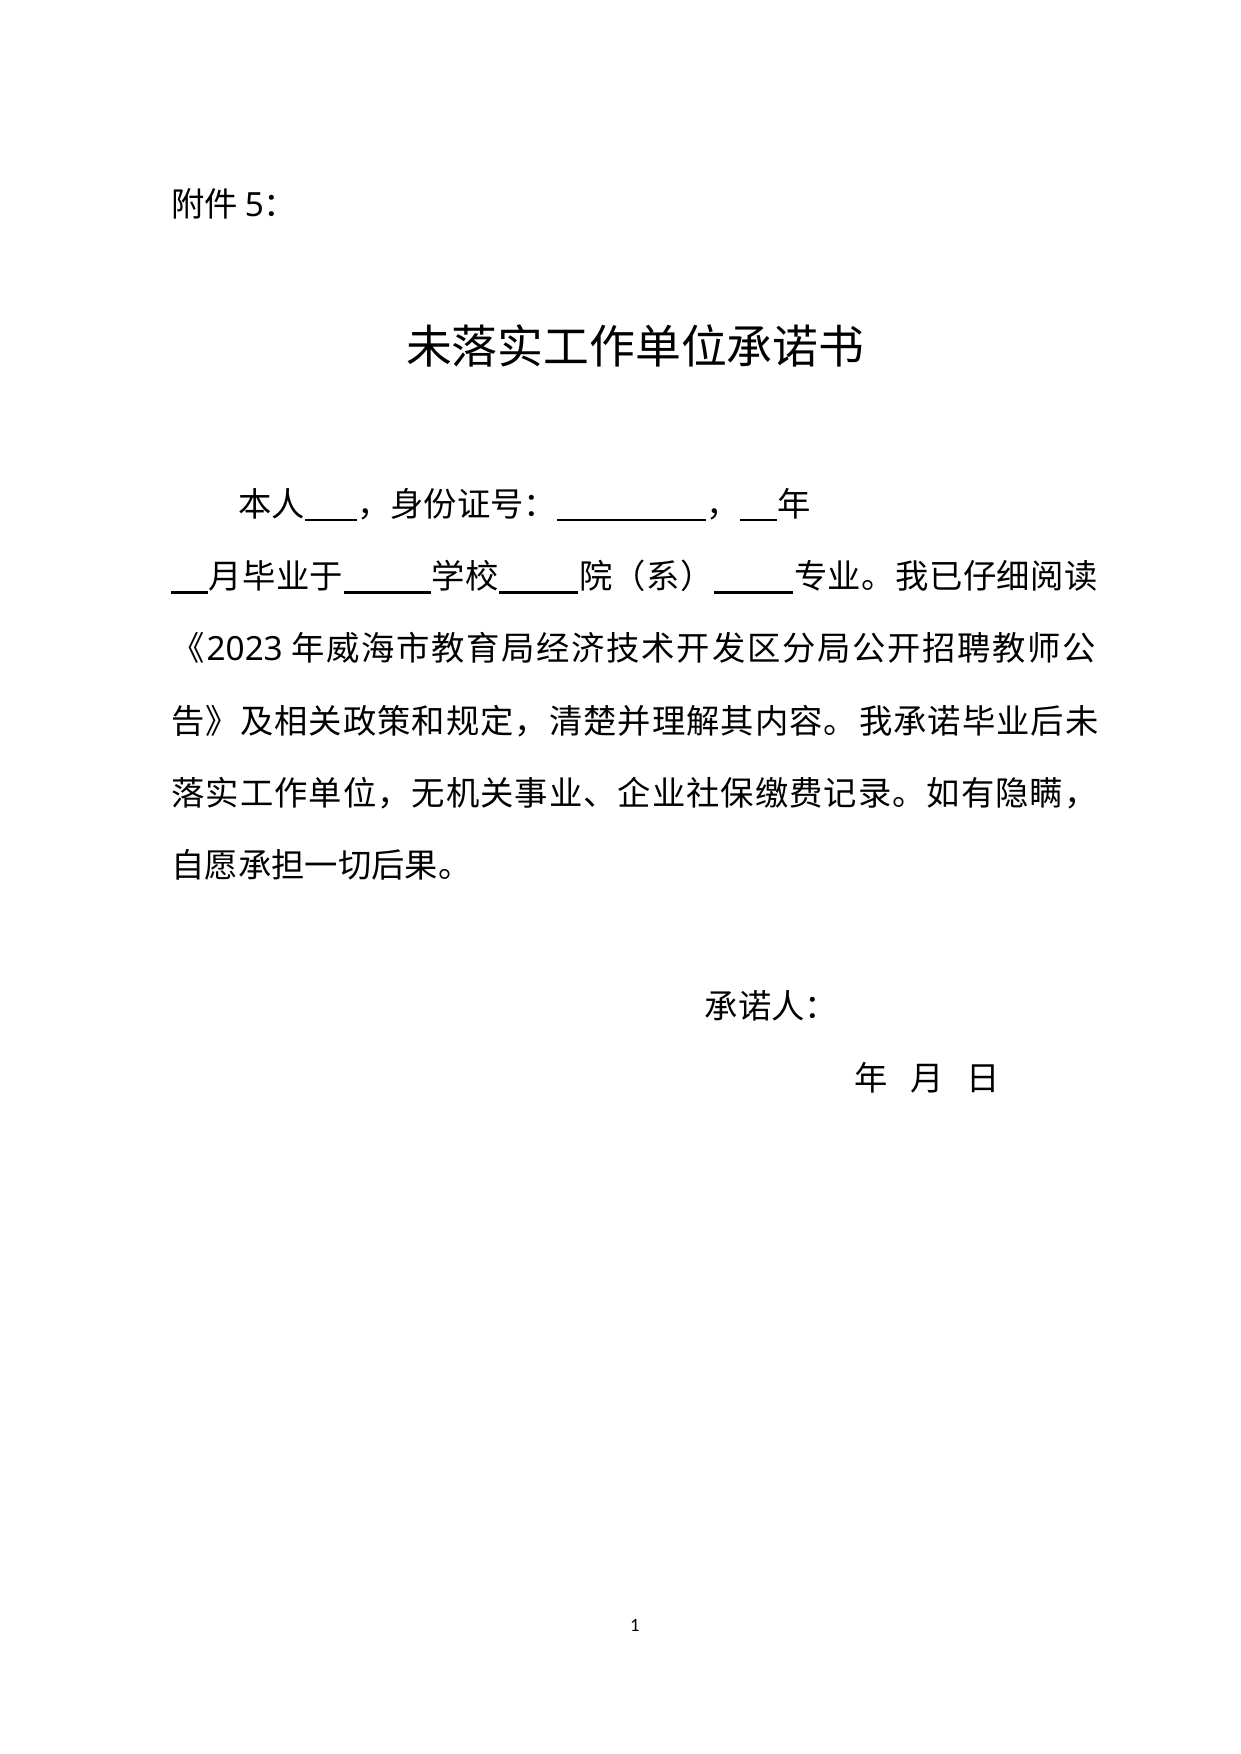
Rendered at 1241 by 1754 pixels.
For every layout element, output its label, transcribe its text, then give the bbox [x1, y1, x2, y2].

text 年 月 日 [171, 1052, 1098, 1100]
text 月毕业于 学校 院（系） 专业。我已仔细阅读《2023年威海市教育局经济技术开发区分局公开招聘教师公告》及相关政策和规定，清楚并理解其内容。我承诺毕业后未落实工作单位，无机关事业、企业社保缴费记录。如有隐瞒，自愿承担一切后果。 [171, 550, 1098, 887]
text 未落实工作单位承诺书 [171, 310, 1098, 376]
text 承诺人： [171, 979, 1098, 1028]
text 本人 ，身份证号： ， 年 [171, 477, 1098, 526]
text 附件5： [171, 178, 1098, 226]
